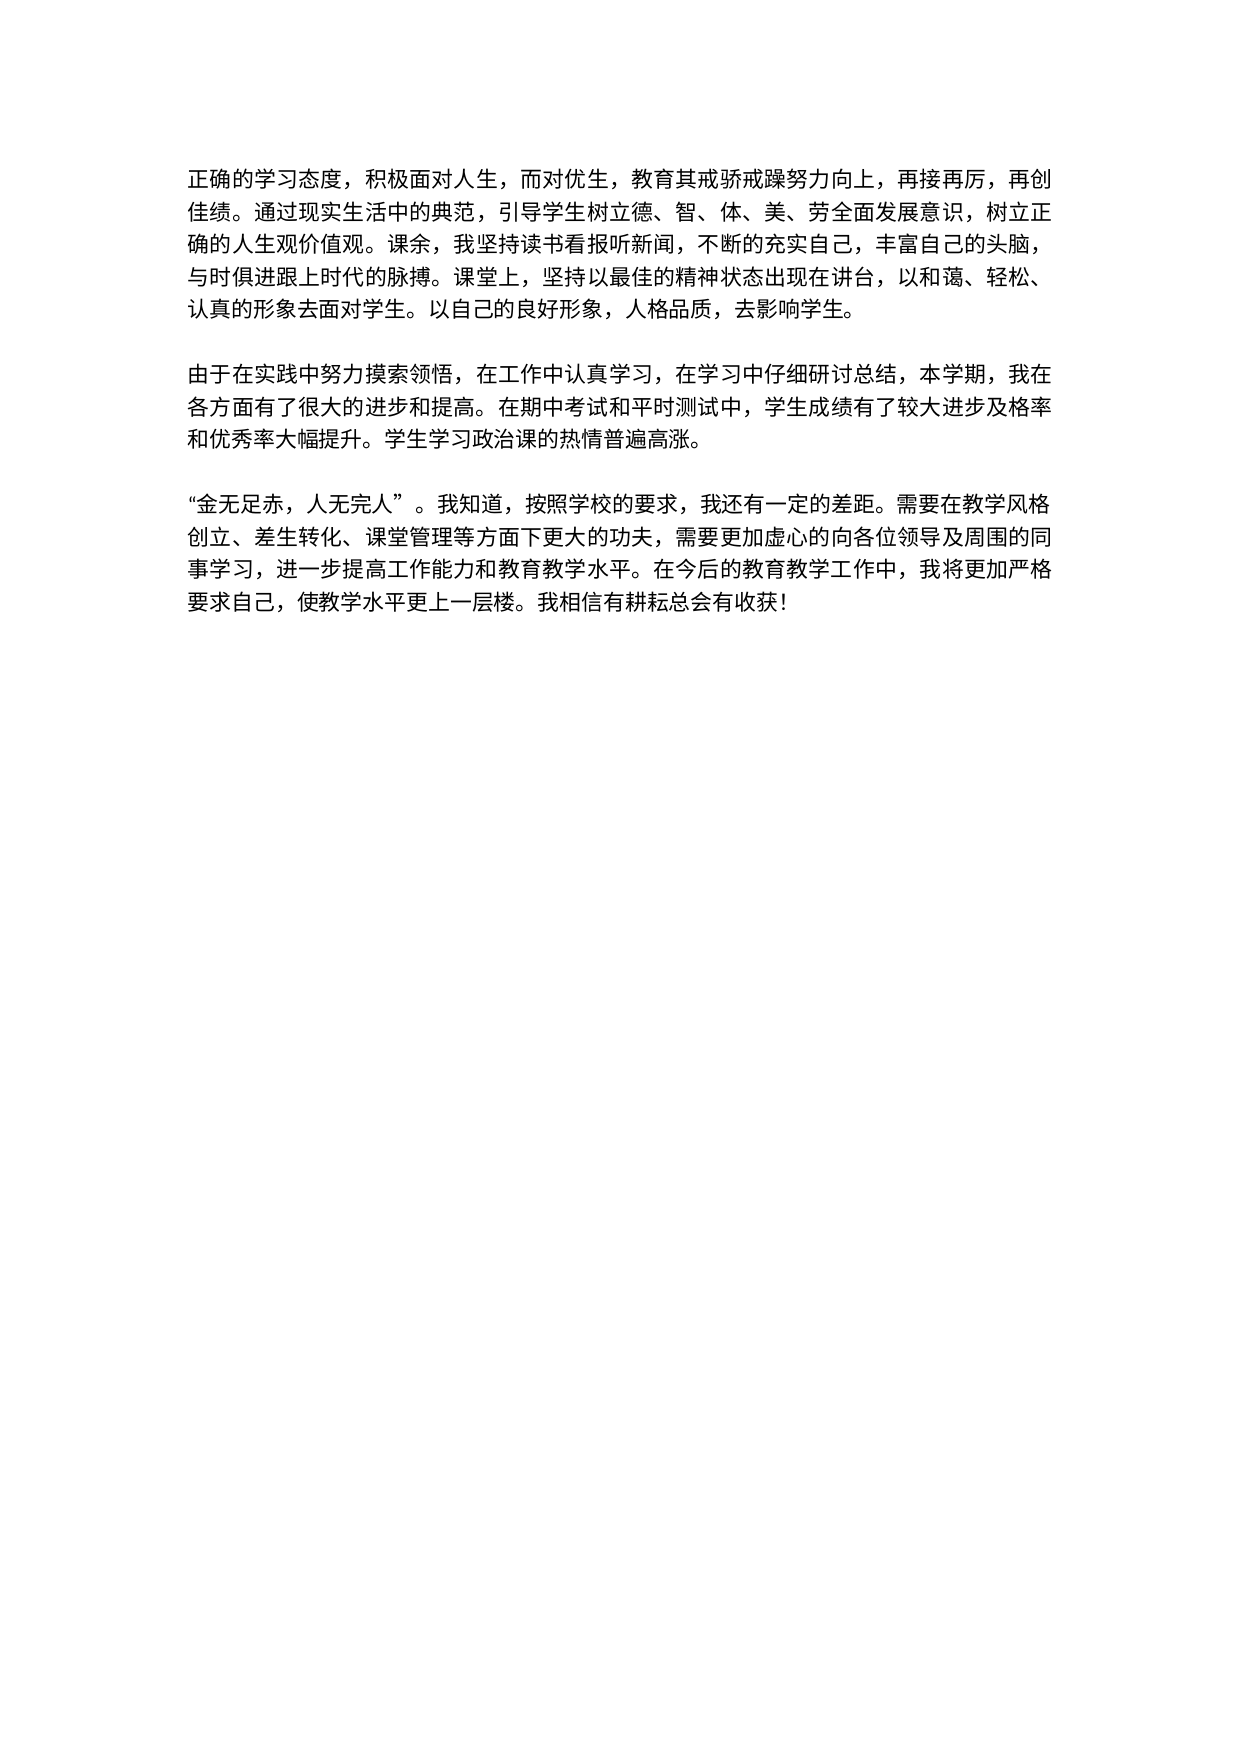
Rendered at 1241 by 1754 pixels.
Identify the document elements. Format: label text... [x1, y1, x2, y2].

text 由于在实践中努力摸索领悟，在工作中认真学习，在学习中仔细研讨总结，本学期，我在各方面有了很大的进步和提高。在期中考试和平时测试中，学生成绩有了较大进步及格率和优秀率大幅提升。学生学习政治课的热情普遍高涨。 [187, 357, 1053, 454]
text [187, 162, 1053, 324]
text “金无足赤，人无完人”。我知道，按照学校的要求，我还有一定的差距。需要在教学风格创立、差生转化、课堂管理等方面下更大的功夫，需要更加虚心的向各位领导及周围的同事学习，进一步提高工作能力和教育教学水平。在今后的教育教学工作中，我将更加严格要求自己，使教学水平更上一层楼。我相信有耕耘总会有收获！ [187, 487, 1053, 617]
